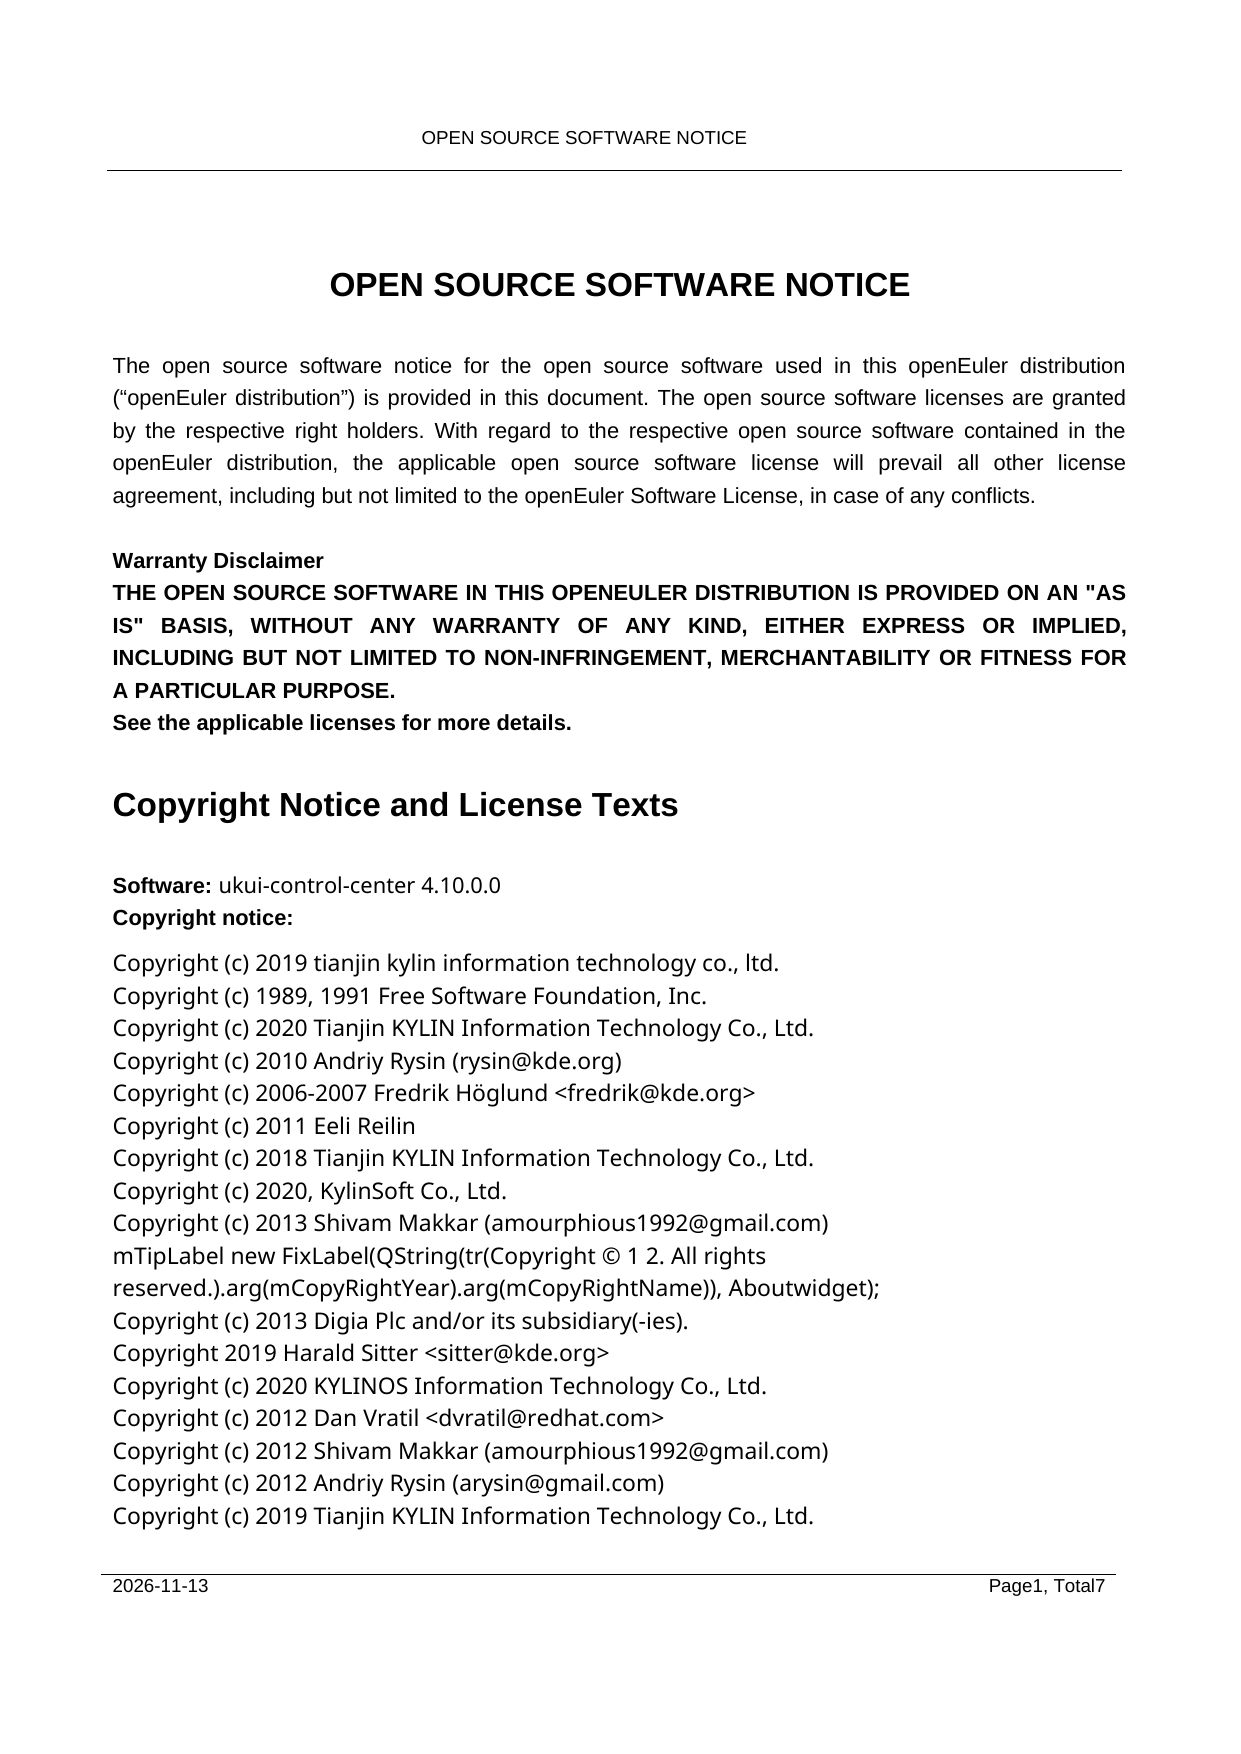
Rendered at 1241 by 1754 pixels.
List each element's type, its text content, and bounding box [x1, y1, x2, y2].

title Software: ukui-control-center 4.10.0.0 [112, 869, 1128, 901]
text Warranty Disclaimer [112, 544, 1128, 576]
text Copyright (c) 2019 tianjin kylin information technology co., ltd. Copyright (c) 1989, 1991 Free Software Foundation, Inc. Copyright (c) 2020 Tianjin KYLIN Information Technology Co., Ltd. Copyright (c) 2010 Andriy Rysin (rysin@kde.org) Copyright (c) 2006-2007 Fredrik Höglund <fredrik@kde.org> Copyright (c) 2011 Eeli Reilin Copyright (c) 2018 Tianjin KYLIN Information Technology Co., Ltd. Copyright (c) 2020, KylinSoft Co., Ltd. Copyright (c) 2013 Shivam Makkar (amourphious1992@gmail.com) mTipLabel new FixLabel(QString(tr(Copyright © 1 2. All rights reserved.).arg(mCopyRightYear).arg(mCopyRightName)), Aboutwidget); Copyright (c) 2013 Digia Plc and/or its subsidiary(-ies). Copyright 2019 Harald Sitter <sitter@kde.org> Copyright (c) 2020 KYLINOS Information Technology Co., Ltd. Copyright (c) 2012 Dan Vratil <dvratil@redhat.com> Copyright (c) 2012 Shivam Makkar (amourphious1992@gmail.com) Copyright (c) 2012 Andriy Rysin (arysin@gmail.com) Copyright (c) 2019 Tianjin KYLIN Information Technology Co., Ltd. [112, 947, 1128, 1564]
text THE OPEN SOURCE SOFTWARE IN THIS OPENEULER DISTRIBUTION IS PROVIDED ON AN "AS IS" BASIS, WITHOUT ANY WARRANTY OF ANY KIND, EITHER EXPRESS OR IMPLIED, INCLUDING BUT NOT LIMITED TO NON-INFRINGEMENT, MERCHANTABILITY OR FITNESS FOR A PARTICULAR PURPOSE. See the applicable licenses for more details. [112, 576, 1128, 739]
text Copyright Notice and License Texts [112, 771, 1128, 836]
text Copyright notice: [112, 901, 1128, 934]
text OPEN SOURCE SOFTWARE NOTICE [112, 251, 1128, 316]
text The open source software notice for the open source software used in this openEuler distribution (“openEuler distribution”) is provided in this document. The open source software licenses are granted by the respective right holders. With regard to the respective open source software contained in the openEuler distribution, the applicable open source software license will prevail all other license agreement, including but not limited to the openEuler Software License, in case of any conflicts. [112, 349, 1128, 511]
